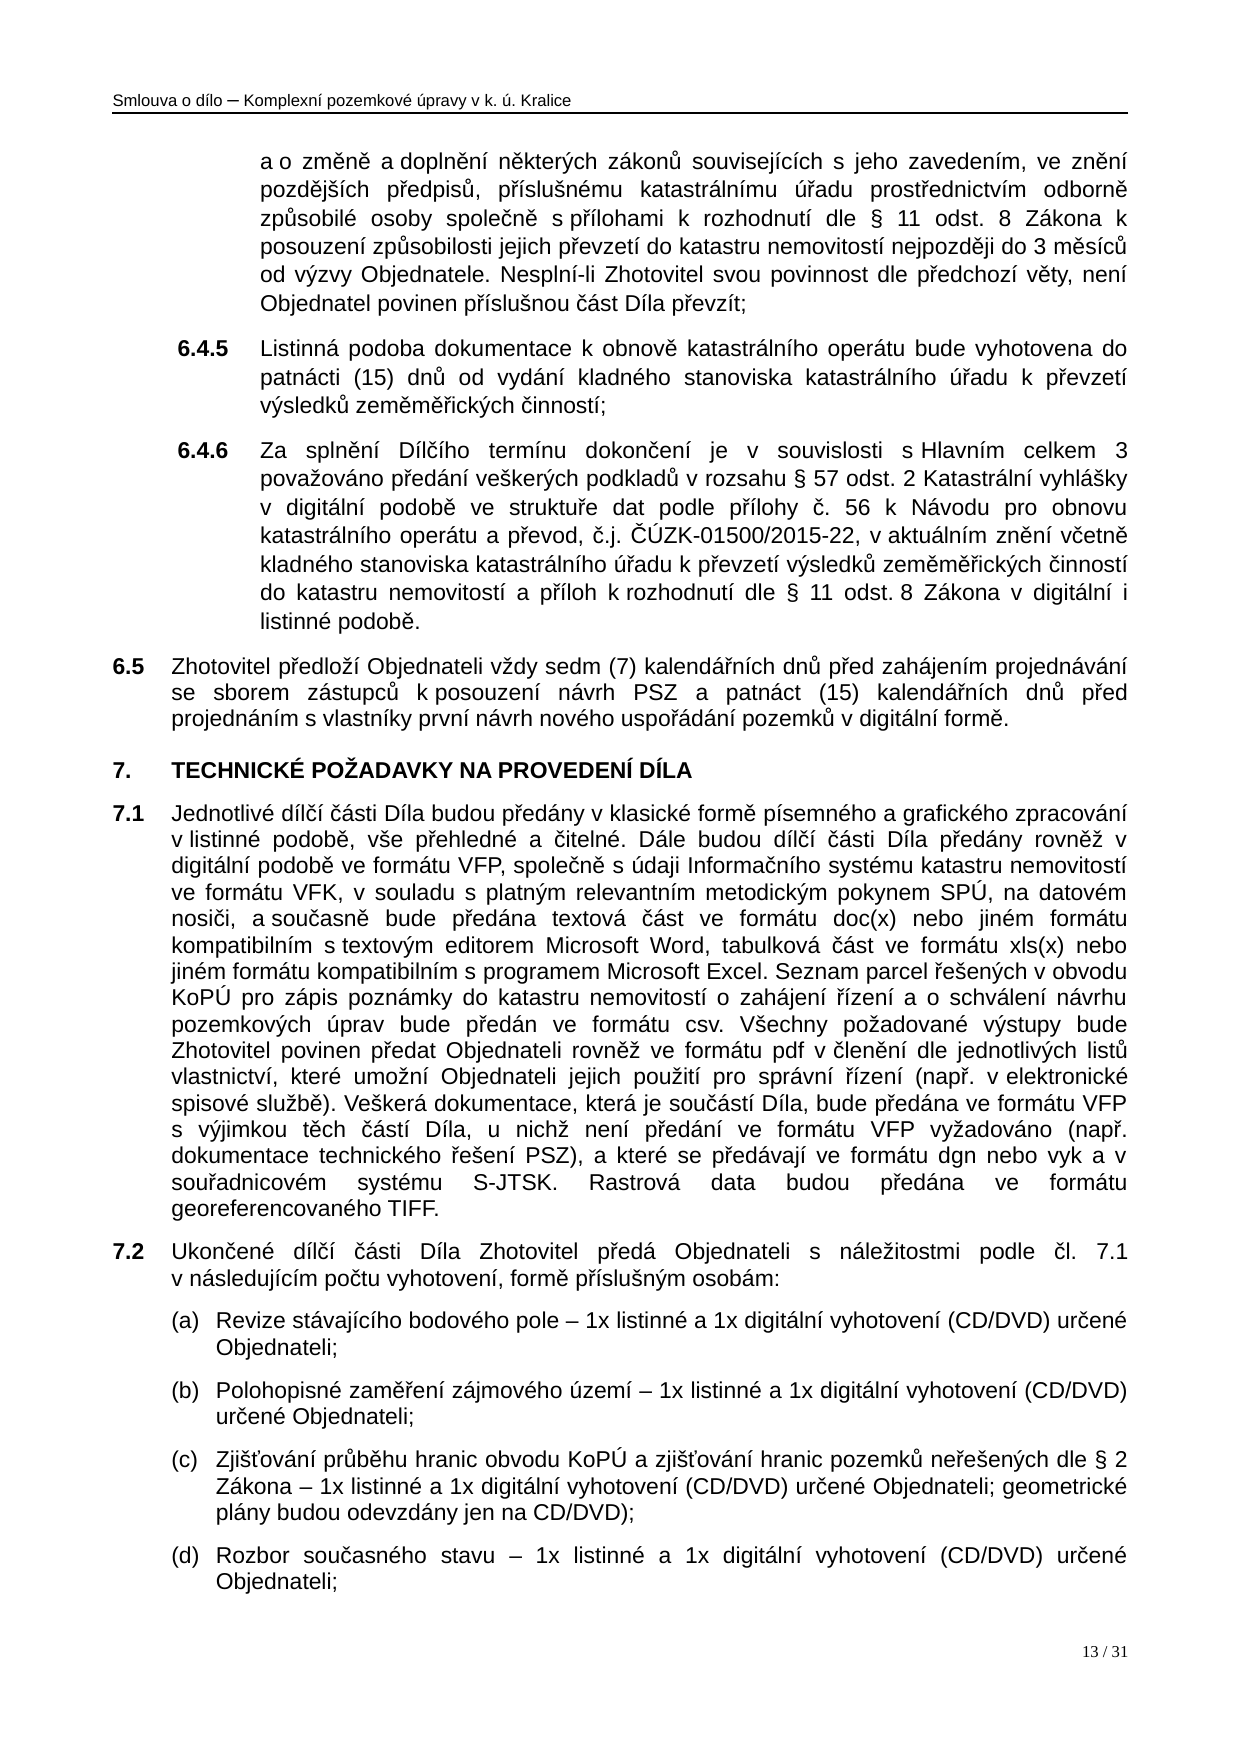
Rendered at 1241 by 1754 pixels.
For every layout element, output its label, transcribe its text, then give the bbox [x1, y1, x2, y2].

text Technické požadavky na provedení díla [112, 757, 1128, 783]
text Zhotovitel předloží Objednateli vždy sedm (7) kalendářních dnů před zahájením projednávání se sborem zástupců k posouzení návrh PSZ a patnáct (15) kalendářních dnů před projednáním s vlastníky první návrh nového uspořádání pozemků v digitální formě. [112, 653, 1128, 732]
text Ukončené dílčí části Díla Zhotovitel předá Objednateli s náležitostmi podle čl. 7.1 v následujícím počtu vyhotovení, formě příslušným osobám: [112, 1238, 1128, 1291]
list Rozbor současného stavu – 1x listinné a 1x digitální vyhotovení (CD/DVD) určené Objednateli; [171, 1542, 1128, 1595]
text Listinná podoba dokumentace k obnově katastrálního operátu bude vyhotovena do patnácti (15) dnů od vydání kladného stanoviska katastrálního úřadu k převzetí výsledků zeměměřických činností; [177, 335, 1128, 418]
text Jednotlivé dílčí části Díla budou předány v klasické formě písemného a grafického zpracování v listinné podobě, vše přehledné a čitelné. Dále budou dílčí části Díla předány rovněž v digitální podobě ve formátu VFP, společně s údaji Informačního systému katastru nemovitostí ve formátu VFK, v souladu s platným relevantním metodickým pokynem SPÚ, na datovém nosiči, a současně bude předána textová část ve formátu doc(x) nebo jiném formátu kompatibilním s textovým editorem Microsoft Word, tabulková část ve formátu xls(x) nebo jiném formátu kompatibilním s programem Microsoft Excel. Seznam parcel řešených v obvodu KoPÚ pro zápis poznámky do katastru nemovitostí o zahájení řízení a o schválení návrhu pozemkových úprav bude předán ve formátu csv. Všechny požadované výstupy bude Zhotovitel povinen předat Objednateli rovněž ve formátu pdf v členění dle jednotlivých listů vlastnictví, které umožní Objednateli jejich použití pro správní řízení (např. v elektronické spisové službě). Veškerá dokumentace, která je součástí Díla, bude předána ve formátu VFP s výjimkou těch částí Díla, u nichž není předání ve formátu VFP vyžadováno (např. dokumentace technického řešení PSZ), a které se předávají ve formátu dgn nebo vyk a v souřadnicovém systému S-JTSK. Rastrová data budou předána ve formátu georeferencovaného TIFF. [112, 800, 1128, 1221]
list Polohopisné zaměření zájmového území – 1x listinné a 1x digitální vyhotovení (CD/DVD) určené Objednateli; [171, 1377, 1128, 1429]
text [177, 148, 1128, 316]
list Revize stávajícího bodového pole – 1x listinné a 1x digitální vyhotovení (CD/DVD) určené Objednateli; [171, 1307, 1128, 1360]
text Za splnění Dílčího termínu dokončení je v souvislosti s Hlavním celkem 3 považováno předání veškerých podkladů v rozsahu § 57 odst. 2 Katastrální vyhlášky v digitální podobě ve struktuře dat podle přílohy č. 56 k Návodu pro obnovu katastrálního operátu a převod, č.j. ČÚZK-01500/2015-22, v aktuálním znění včetně kladného stanoviska katastrálního úřadu k převzetí výsledků zeměměřických činností do katastru nemovitostí a příloh k rozhodnutí dle § 11 odst. 8 Zákona v digitální i listinné podobě. [177, 437, 1128, 634]
list Zjišťování průběhu hranic obvodu KoPÚ a zjišťování hranic pozemků neřešených dle § 2 Zákona – 1x listinné a 1x digitální vyhotovení (CD/DVD) určené Objednateli; geometrické plány budou odevzdány jen na CD/DVD); [171, 1446, 1128, 1525]
